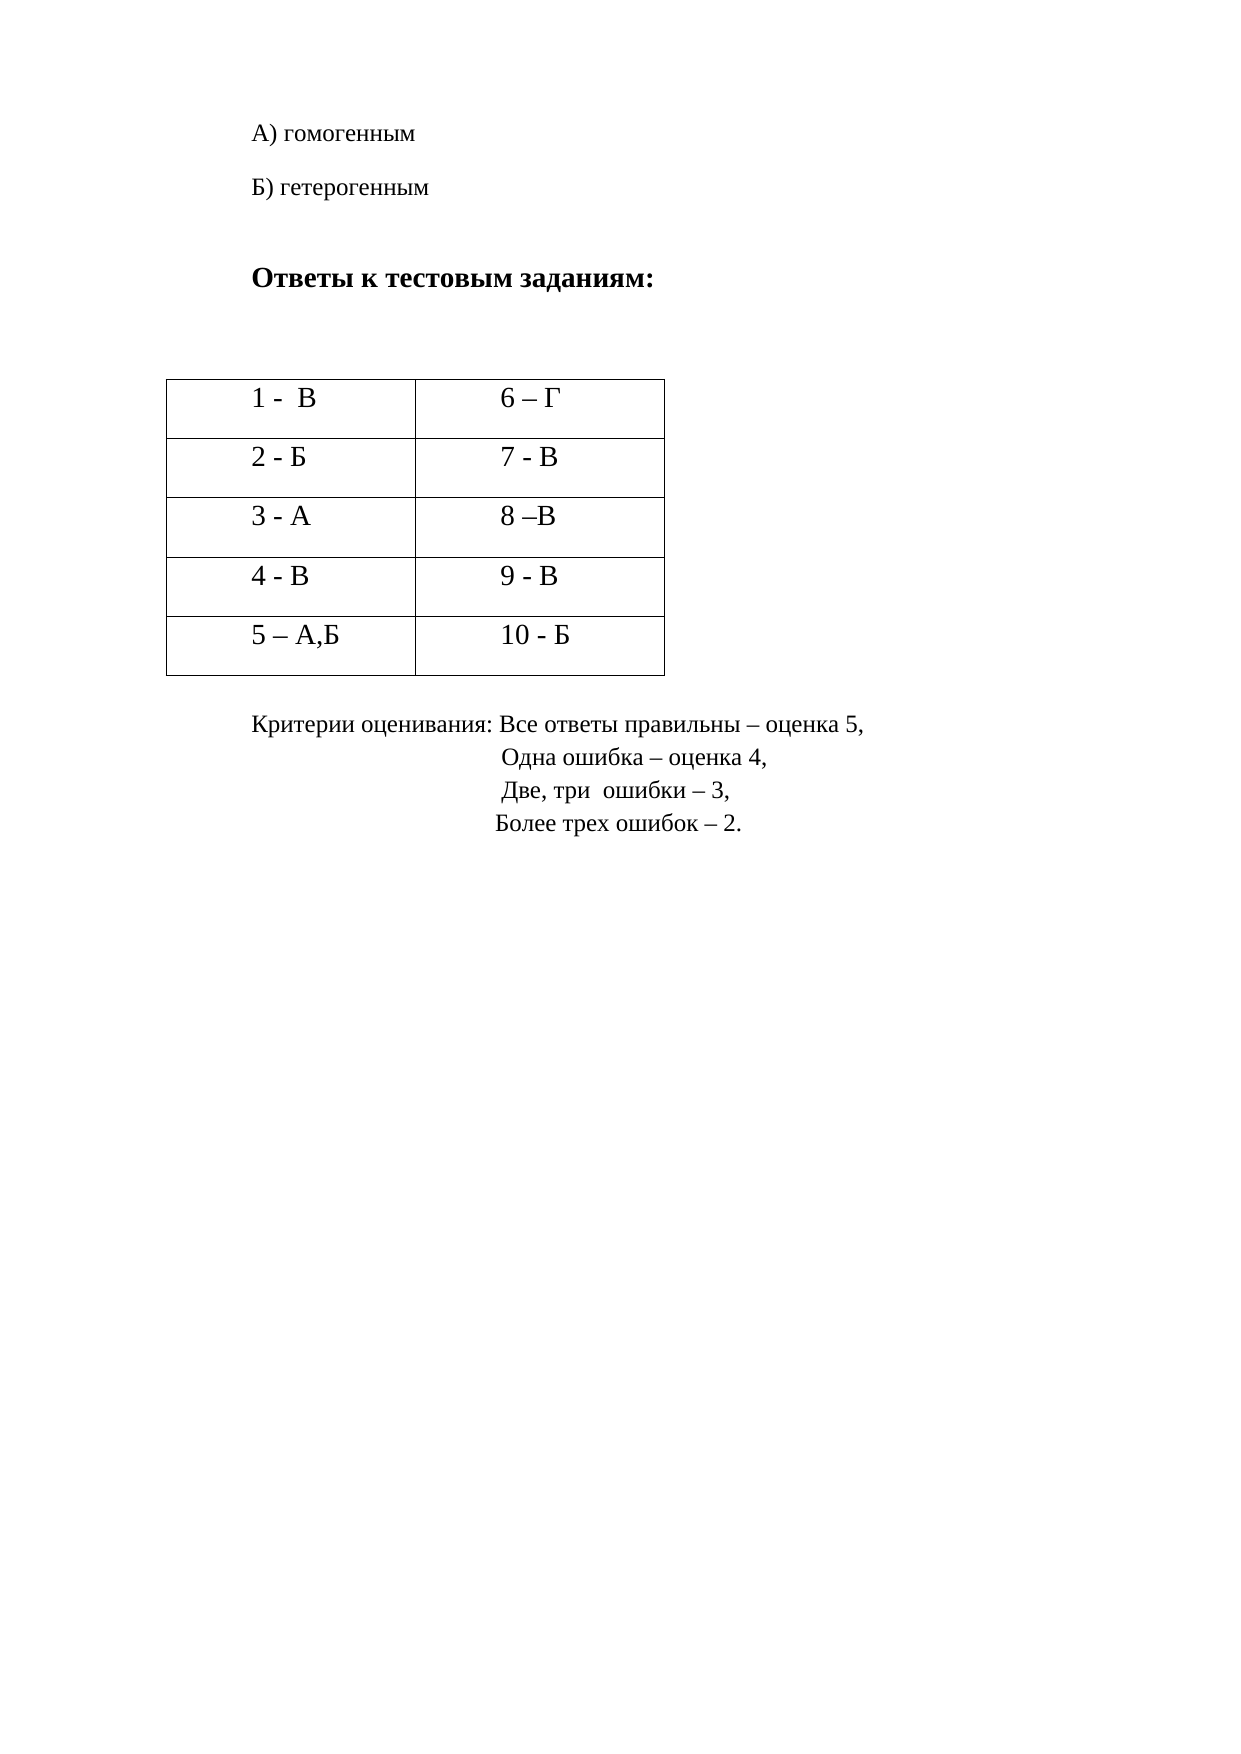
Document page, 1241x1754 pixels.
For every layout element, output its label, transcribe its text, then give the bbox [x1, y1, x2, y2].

text Б) гетерогенным [251, 172, 1152, 201]
text Две, три ошибки – 3, [251, 775, 1152, 804]
text Критерии оценивания: Все ответы правильны – оценка 5, [251, 709, 1152, 738]
table_cell 4 - В [167, 558, 415, 616]
text А) гомогенным [251, 118, 1152, 147]
table_cell 8 –В [416, 498, 664, 557]
table_cell 2 - Б [167, 439, 415, 497]
table_cell 7 - В [416, 439, 664, 497]
text Ответы к тестовым заданиям: [251, 260, 1152, 293]
text Более трех ошибок – 2. [251, 808, 1152, 837]
table_cell 9 - В [416, 558, 664, 616]
table_cell 3 - А [167, 498, 415, 557]
text Одна ошибка – оценка 4, [251, 742, 1152, 771]
table_cell 10 - Б [416, 617, 664, 675]
table_header 1 - В [167, 380, 415, 438]
table_header 6 – Г [416, 380, 664, 438]
table_cell 5 – А,Б [167, 617, 415, 675]
